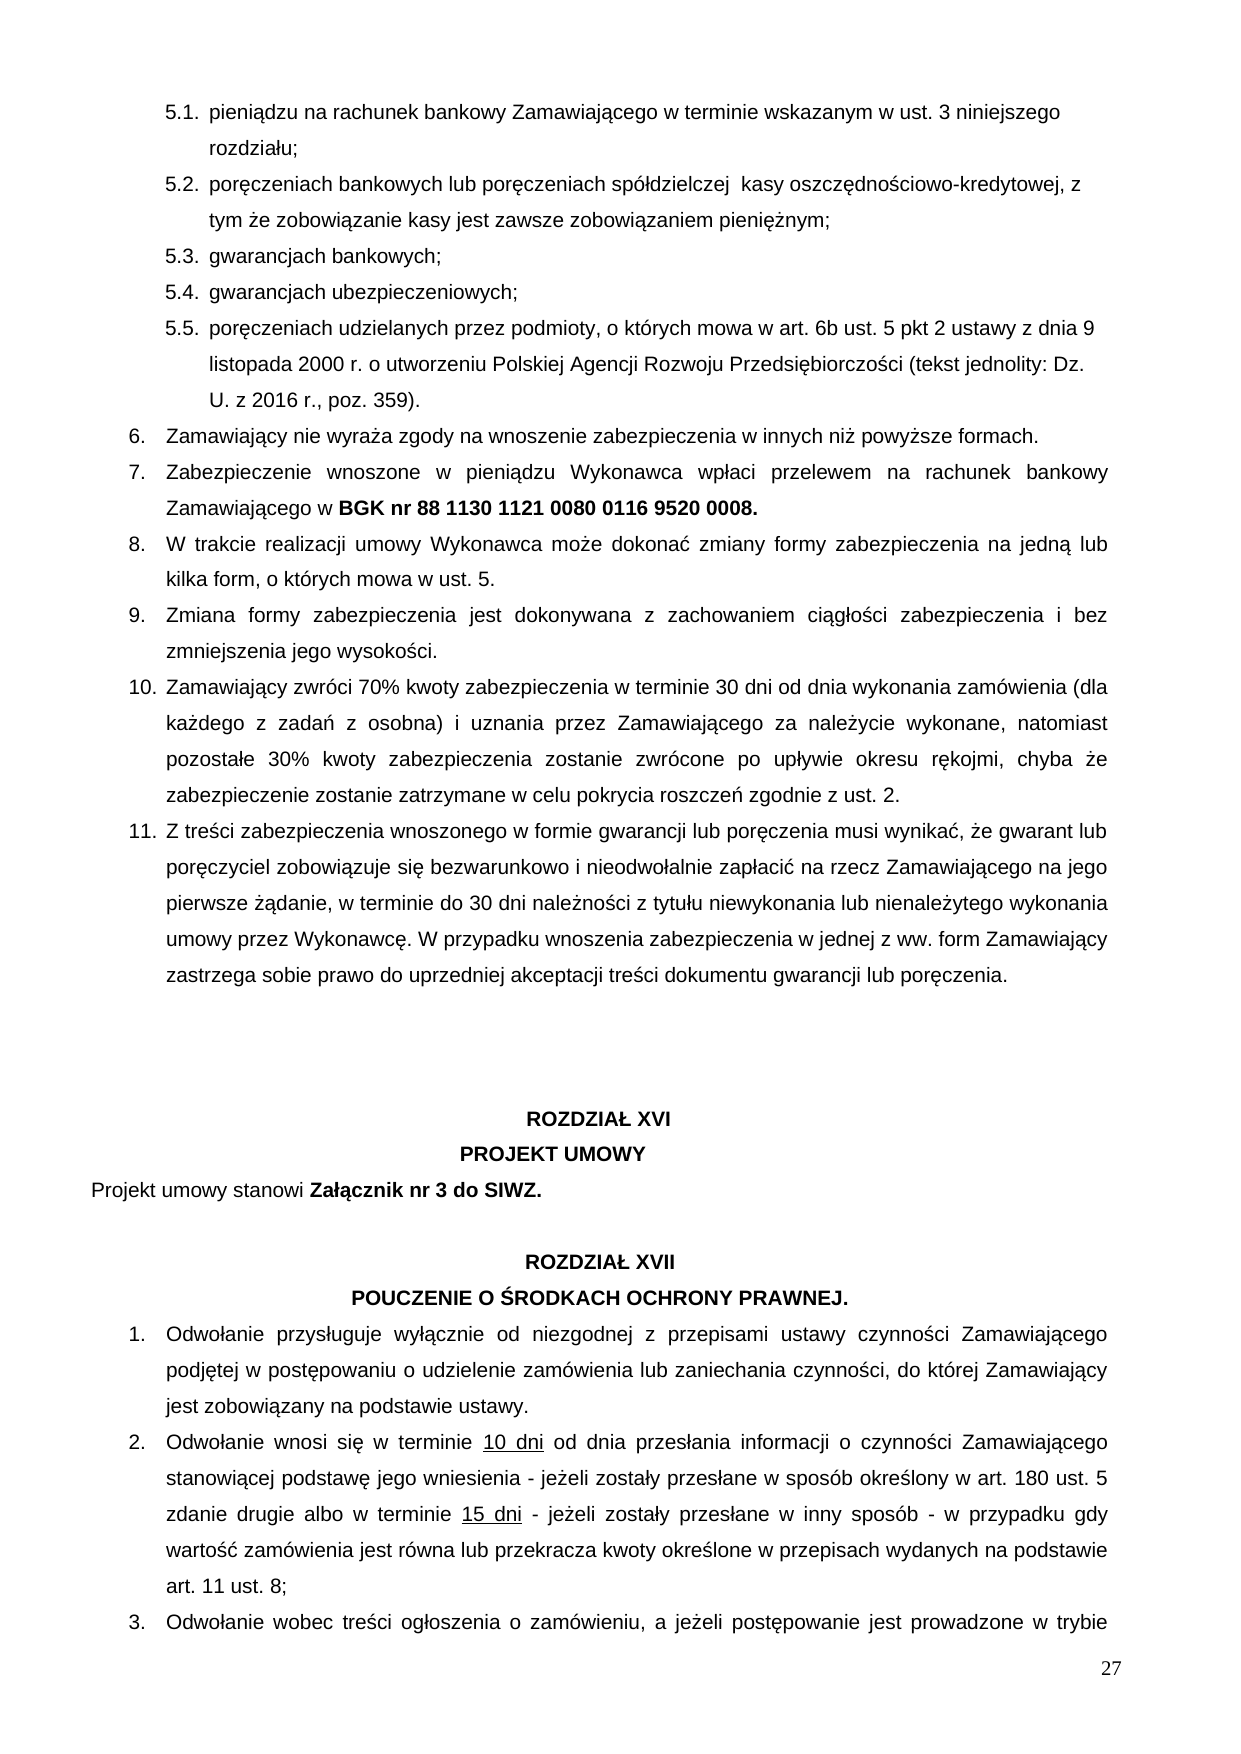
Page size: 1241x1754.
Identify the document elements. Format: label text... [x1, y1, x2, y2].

list poręczeniach bankowych lub poręczeniach spółdzielczej kasy oszczędnościowo-kredytowej, z tym że zobowiązanie kasy jest zawsze zobowiązaniem pieniężnym; [165, 172, 1109, 232]
list Zamawiający nie wyraża zgody na wnoszenie zabezpieczenia w innych niż powyższe formach. [128, 423, 1109, 447]
list Zabezpieczenie wnoszone w pieniądzu Wykonawca wpłaci przelewem na rachunek bankowy Zamawiającego w BGK nr 88 1130 1121 0080 0116 9520 0008. [128, 459, 1109, 519]
list gwarancjach ubezpieczeniowych; [165, 280, 1109, 304]
list W trakcie realizacji umowy Wykonawca może dokonać zmiany formy zabezpieczenia na jedną lub kilka form, o których mowa w ust. 5. [128, 531, 1109, 591]
text ROZDZIAŁ XVII [91, 1250, 1109, 1274]
text POUCZENIE O ŚRODKACH OCHRONY PRAWNEJ. [91, 1286, 1109, 1310]
text PROJEKT UMOWY [91, 1142, 1109, 1166]
list Odwołanie przysługuje wyłącznie od niezgodnej z przepisami ustawy czynności Zamawiającego podjętej w postępowaniu o udzielenie zamówienia lub zaniechania czynności, do której Zamawiający jest zobowiązany na podstawie ustawy. [128, 1322, 1109, 1418]
text Projekt umowy stanowi Załącznik nr 3 do SIWZ. [91, 1178, 1109, 1202]
list Zamawiający zwróci 70% kwoty zabezpieczenia w terminie 30 dni od dnia wykonania zamówienia (dla każdego z zadań z osobna) i uznania przez Zamawiającego za należycie wykonane, natomiast pozostałe 30% kwoty zabezpieczenia zostanie zwrócone po upływie okresu rękojmi, chyba że zabezpieczenie zostanie zatrzymane w celu pokrycia roszczeń zgodnie z ust. 2. [128, 675, 1109, 807]
text ROZDZIAŁ XVI [91, 1106, 1109, 1130]
list Zmiana formy zabezpieczenia jest dokonywana z zachowaniem ciągłości zabezpieczenia i bez zmniejszenia jego wysokości. [128, 603, 1109, 663]
list Odwołanie wnosi się w terminie 10 dni od dnia przesłania informacji o czynności Zamawiającego stanowiącej podstawę jego wniesienia - jeżeli zostały przesłane w sposób określony w art. 180 ust. 5 zdanie drugie albo w terminie 15 dni - jeżeli zostały przesłane w inny sposób - w przypadku gdy wartość zamówienia jest równa lub przekracza kwoty określone w przepisach wydanych na podstawie art. 11 ust. 8; [128, 1430, 1109, 1597]
list Z treści zabezpieczenia wnoszonego w formie gwarancji lub poręczenia musi wynikać, że gwarant lub poręczyciel zobowiązuje się bezwarunkowo i nieodwołalnie zapłacić na rzecz Zamawiającego na jego pierwsze żądanie, w terminie do 30 dni należności z tytułu niewykonania lub nienależytego wykonania umowy przez Wykonawcę. W przypadku wnoszenia zabezpieczenia w jednej z ww. form Zamawiający zastrzega sobie prawo do uprzedniej akceptacji treści dokumentu gwarancji lub poręczenia. [128, 819, 1109, 987]
list poręczeniach udzielanych przez podmioty, o których mowa w art. 6b ust. 5 pkt 2 ustawy z dnia 9 listopada 2000 r. o utworzeniu Polskiej Agencji Rozwoju Przedsiębiorczości (tekst jednolity: Dz. U. z 2016 r., poz. 359). [165, 316, 1109, 412]
list pieniądzu na rachunek bankowy Zamawiającego w terminie wskazanym w ust. 3 niniejszego rozdziału; [165, 100, 1109, 160]
list gwarancjach bankowych; [165, 244, 1109, 268]
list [128, 1609, 1109, 1633]
